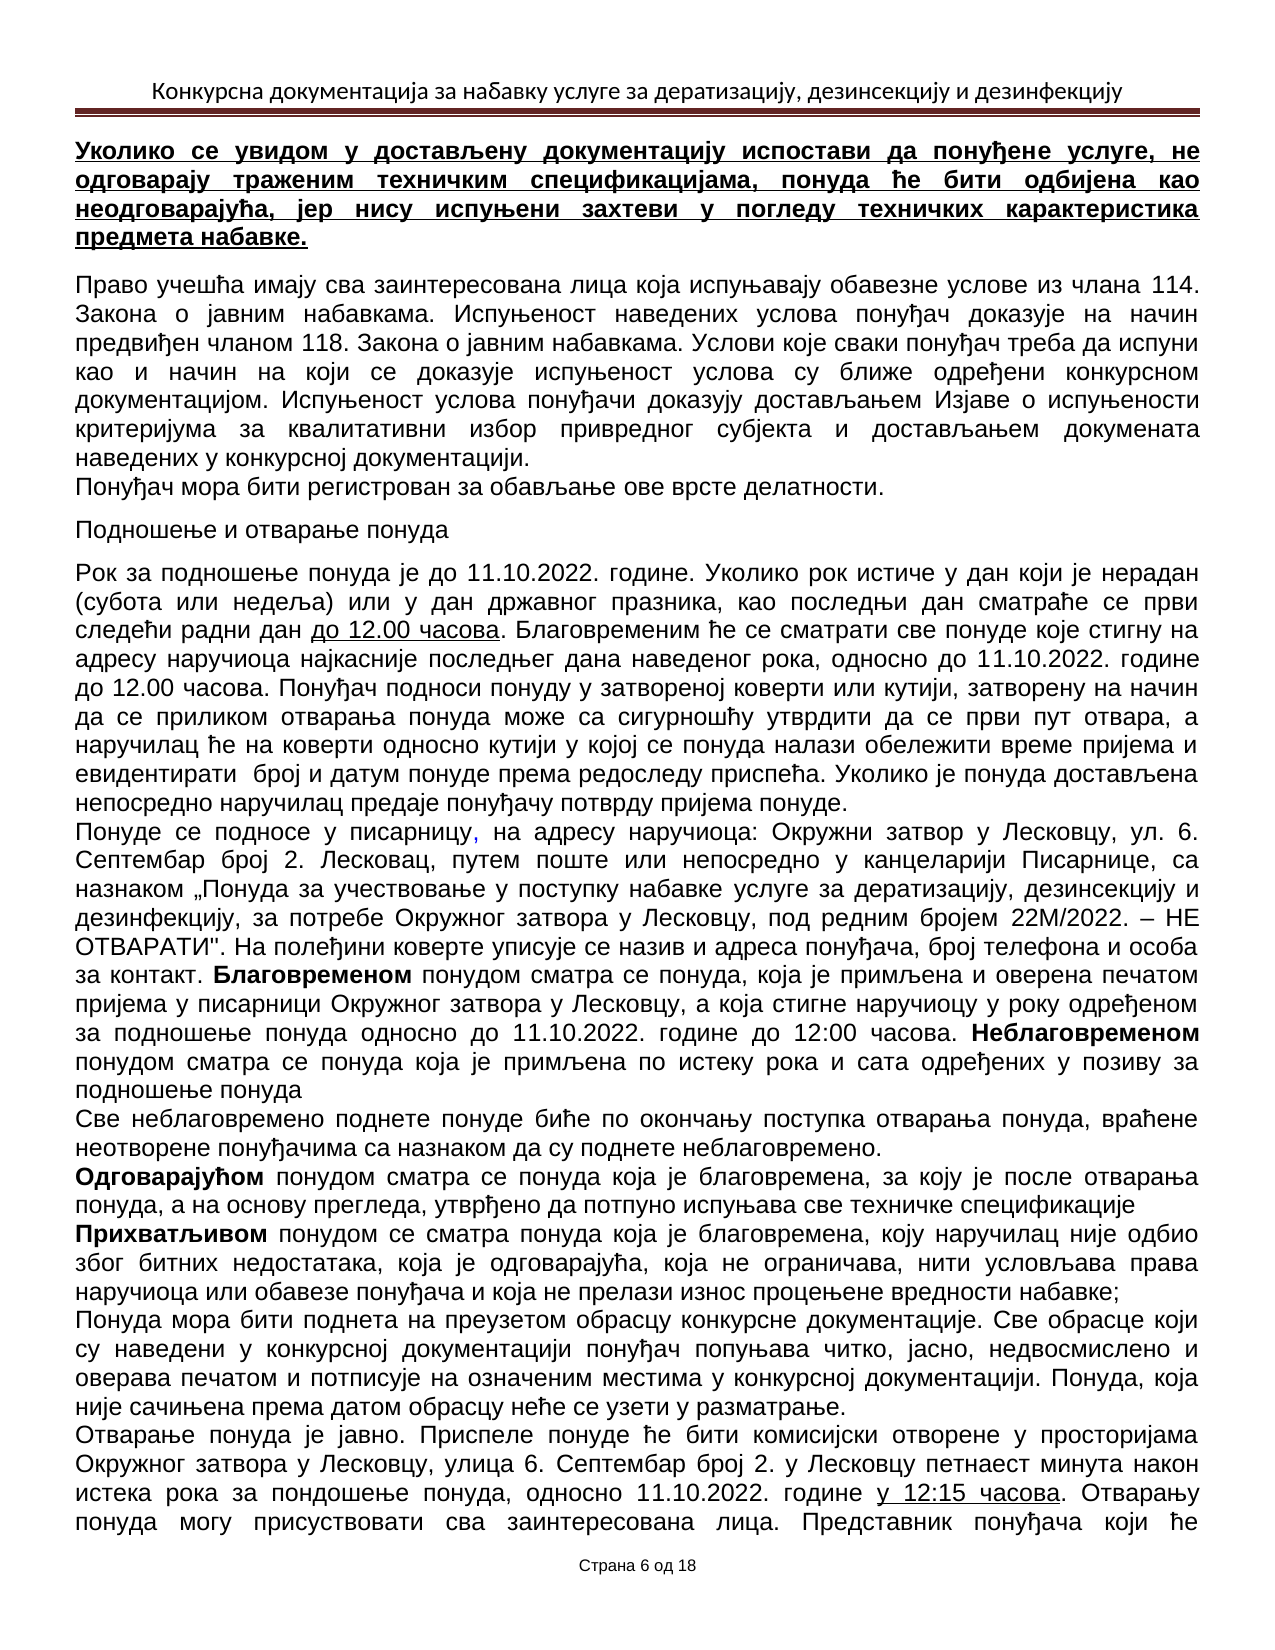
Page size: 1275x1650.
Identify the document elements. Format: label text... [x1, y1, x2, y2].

text Одговарајућом понудом сматра се понуда која је благовремена, за коју је после отварања понуда, а на основу прегледа, утврђено да потпуно испуњава све техничке спецификације [75, 1162, 1200, 1219]
text Право учешћа имају сва заинтересована лица која испуњавају обавезне услове из члана 114. Закона о јавним набавкама. Испуњеност наведених услова понуђач доказује на начин предвиђен чланом 118. Закона о јавним набавкама. Услови које сваки понуђач треба да испуни као и начин на који се доказује испуњеност услова су ближе одређени конкурсном документацијом. Испуњеност услова понуђачи доказују достављањем Изјаве о испуњености критеријума за квалитативни избор привредног субјекта и достављањем докумената наведених у конкурсној документацији. [75, 270, 1200, 472]
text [75, 1420, 1200, 1535]
text Све неблаговремено поднете понуде биће по окончању поступка отварања понуда, враћене неотворене понуђачима са назнаком да су поднете неблаговремено. [75, 1104, 1200, 1162]
text Рок за подношење понуда је дo 11.10.2022. године. Уколико рок истиче у дан који је нерадан (субота или недеља) или у дан државног празника, као последњи дан сматраћe се први следећи радни дан до 12.00 часова. Благовременим ће се сматрати све понуде које стигну на адресу наручиоца најкасније последњег дана наведеног рока, односно до 11.10.2022. године до 12.00 часова. Понуђач подноси понуду у затвореној коверти или кутији, затворену на начин да се приликом отварања понуда може са сигурношћу утврдити да се први пут отвара, а наручилац ће на коверти односно кутији у којој се понуда налази обележити време пријема и евидентирати број и датум понуде према редоследу приспећа. Уколико је понуда достављена непосредно наручилац предаје понуђачу потврду пријема понуде. [75, 558, 1200, 817]
text Понуде се подносе у писарницу, на адресу наручиоца: Окружни затвор у Лесковцу, ул. 6. Септембар број 2. Лесковац, путем поште или непосредно у канцеларији Писарнице, са назнаком „Понуда за учествовање у поступку набавке услуге за дератизацију, дезинсекцију и дезинфекцију, за потребе Окружног затвора у Лесковцу, под редним бројем 22М/2022. – НЕ ОТВАРАТИ''. На полеђини коверте уписује се назив и адреса понуђача, број телефона и особа за контакт. Благовременом понудом сматра се понуда, која је примљена и оверена печатом пријема у писарници Окружног затвора у Лесковцу, а која стигне наручиоцу у року одређеном за подношење понуда односно до 11.10.2022. године до 12:00 часова. Неблаговременом понудом сматра се понуда која је примљена по истеку рока и сата одређених у позиву за подношење понуда [75, 817, 1200, 1104]
text Уколико се увидом у достављену документацију испостави да понуђене услуге, не одговарају траженим техничким спецификацијама, понуда ће бити одбијена као неодговарајућа, јер нису испуњени захтеви у погледу техничких карактеристика предмета набавке. [75, 136, 1200, 161]
text Уколико се увидом у достављену документацију испостави да понуђене услуге, не одговарају траженим техничким спецификацијама, понуда ће бити одбијена као неодговарајућа, јер нису испуњени захтеви у погледу техничких карактеристика предмета набавке. [75, 220, 1200, 251]
text Понуда мора бити поднета на преузетом обрасцу конкурсне документације. Све обрасце који су наведени у конкурсној документацији понуђач попуњава читко, јасно, недвосмислено и оверава печатом и потписује на означеним местима у конкурсној документацији. Понудa, којa ниje сачињенa према датом обрасцу неће се узети у разматрање. [75, 1305, 1200, 1420]
text Уколико се увидом у достављену документацију испостави да понуђене услуге, не одговарају траженим техничким спецификацијама, понуда ће бити одбијена као неодговарајућа, јер нису испуњени захтеви у погледу техничких карактеристика предмета набавке. [75, 191, 1200, 219]
text Подношење и отварање понуда [75, 515, 1200, 543]
text Понуђач мора бити регистрован за обављање ове врсте делатности. [75, 472, 1200, 500]
text Прихватљивом понудом се сматра понуда која је благовремена, коју наручилац није одбио због битних недостатака, која је одговарајућа, која не ограничава, нити условљава права наручиоца или обавезе понуђача и која не прелази износ процењене вредности набавке; [75, 1219, 1200, 1305]
text Уколико се увидом у достављену документацију испостави да понуђене услуге, не одговарају траженим техничким спецификацијама, понуда ће бити одбијена као неодговарајућа, јер нису испуњени захтеви у погледу техничких карактеристика предмета набавке. [75, 162, 1200, 190]
